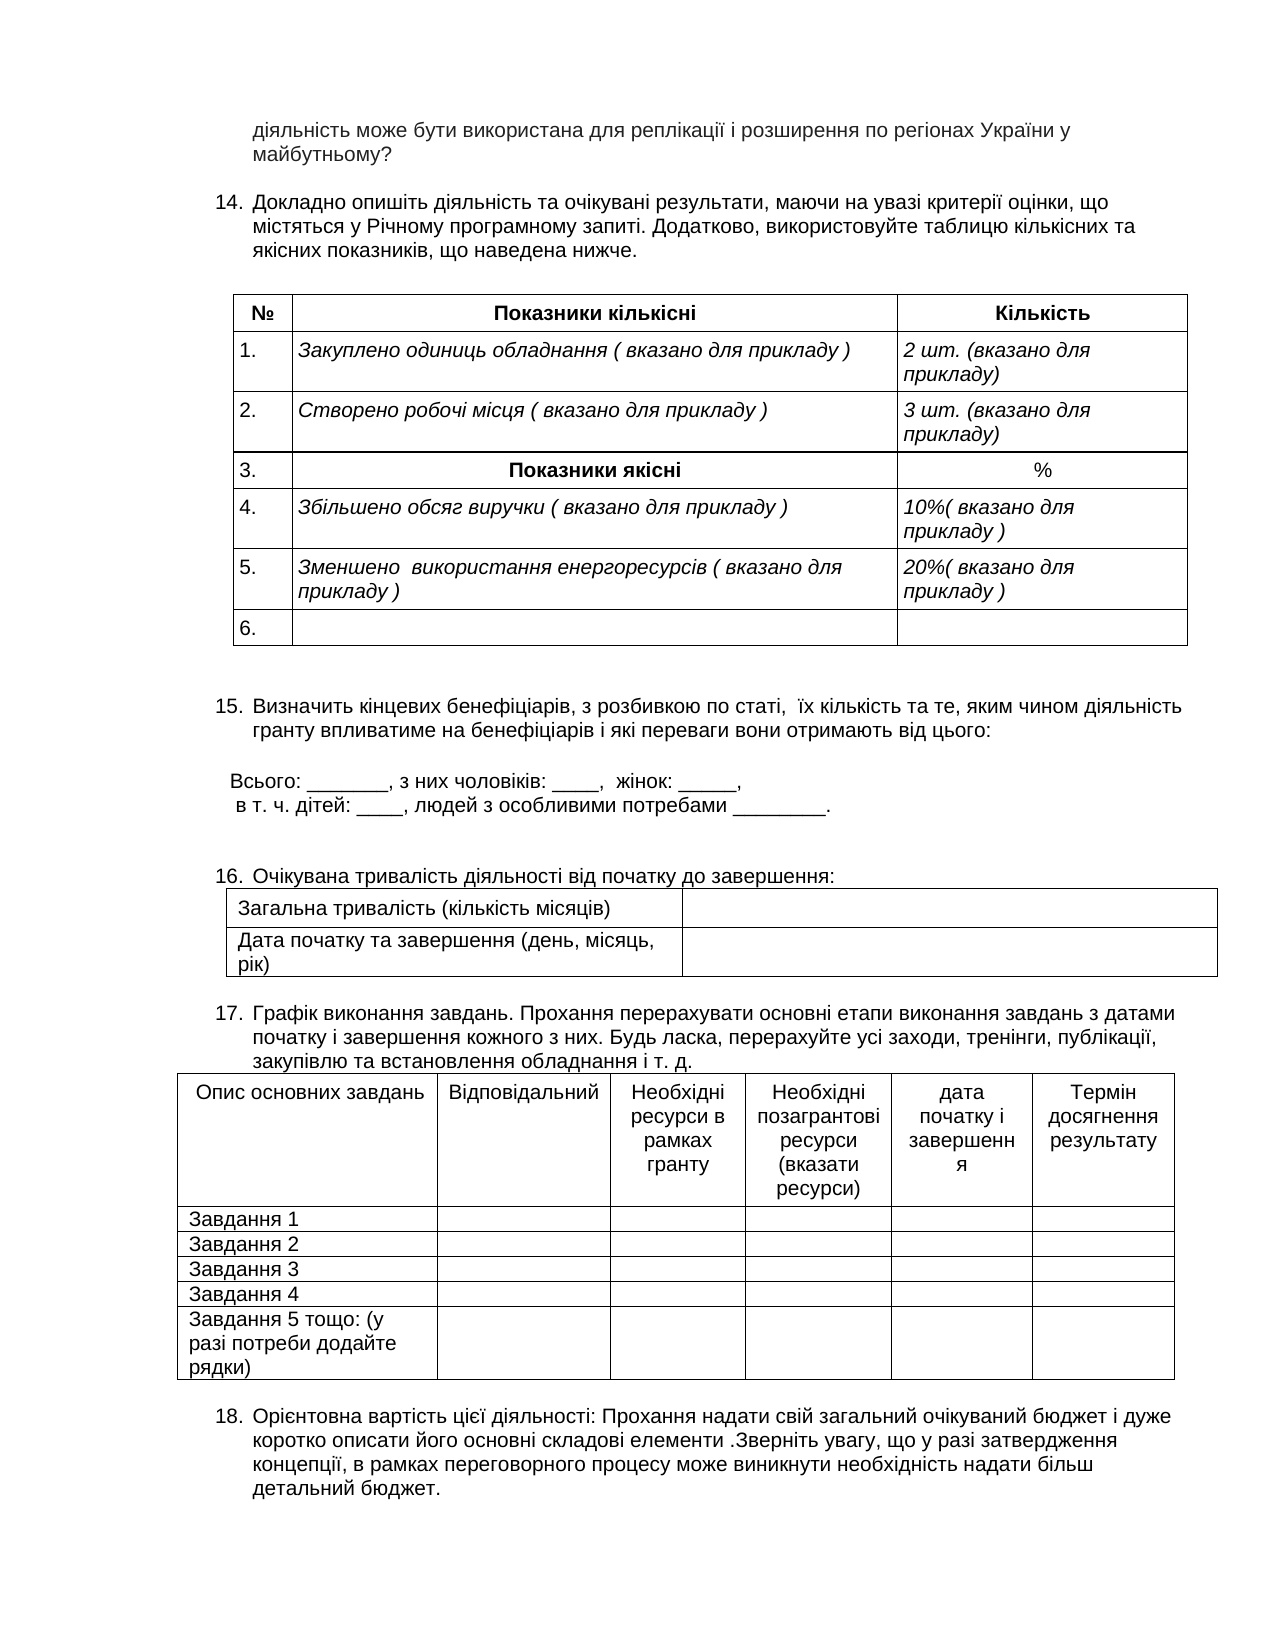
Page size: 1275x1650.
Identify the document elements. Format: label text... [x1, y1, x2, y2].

table_cell [611, 1257, 745, 1281]
table_cell [234, 610, 292, 645]
text в т. ч. дітей: ____, людей з особливими потребами ________. [229, 792, 1186, 816]
table_header Опис основних завдань [178, 1074, 437, 1206]
table_header Термін досягнення результату [1033, 1074, 1174, 1206]
table_cell [611, 1282, 745, 1306]
table_cell [293, 610, 897, 645]
table_cell [892, 1307, 1032, 1379]
table_cell [1033, 1232, 1174, 1256]
table_cell [892, 1257, 1032, 1281]
table_cell Створено робочі місця ( вказано для прикладу ) [293, 392, 897, 451]
table_cell Завдання 2 [178, 1232, 437, 1256]
table_cell [234, 489, 292, 548]
table_header [683, 889, 1217, 927]
table_header № [234, 295, 292, 331]
list Докладно опишіть діяльність та очікувані результати, маючи на увазі критерії оцінки, що містяться у Річному програмному запиті. Додатково, використовуйте таблицю кількісних та якісних показників, що наведена нижче. [215, 190, 1186, 262]
table_header дата початку і завершення [892, 1074, 1032, 1206]
table_cell Завдання 3 [178, 1257, 437, 1281]
table_cell [746, 1207, 891, 1231]
table_cell [746, 1307, 891, 1379]
table_cell 10%( вказано для прикладу ) [898, 489, 1187, 548]
table_header Необхідні ресурси в рамках гранту [611, 1074, 745, 1206]
table_header Кількість [898, 295, 1187, 331]
table_cell Дата початку та завершення (день, місяць, рік) [227, 928, 682, 976]
list Графік виконання завдань. Прохання перерахувати основні етапи виконання завдань з датами початку і завершення кожного з них. Будь ласка, перерахуйте усі заходи, тренінги, публікації, закупівлю та встановлення обладнання і т. д. [215, 1001, 1186, 1072]
table_cell Завдання 4 [178, 1282, 437, 1306]
table_cell [1033, 1257, 1174, 1281]
table_cell [611, 1307, 745, 1379]
table_cell [234, 332, 292, 391]
table_header Загальна тривалість (кількість місяців) [227, 889, 682, 927]
table_cell Показники якісні [293, 453, 897, 488]
table_cell [746, 1232, 891, 1256]
table_cell [898, 610, 1187, 645]
table_cell [1033, 1307, 1174, 1379]
table_cell [683, 928, 1217, 976]
table_cell [438, 1282, 610, 1306]
table_cell [234, 453, 292, 488]
table_cell 2 шт. (вказано для прикладу) [898, 332, 1187, 391]
table_cell 3 шт. (вказано для прикладу) [898, 392, 1187, 451]
table_cell [611, 1207, 745, 1231]
table_cell [611, 1232, 745, 1256]
table_cell % [898, 453, 1187, 488]
list Визначить кінцевих бенефіціарів, з розбивкою по статі, їх кількість та те, яким чином діяльність гранту впливатиме на бенефіціарів і які переваги вони отримають від цього: [215, 694, 1186, 742]
table_cell [234, 392, 292, 451]
table_cell [234, 549, 292, 609]
table_cell Закуплено одиниць обладнання ( вказано для прикладу ) [293, 332, 897, 391]
table_cell Завдання 5 тощо: (у разі потреби додайте рядки) [178, 1307, 437, 1379]
table_cell [1033, 1207, 1174, 1231]
table_cell Зменшено використання енергоресурсів ( вказано для прикладу ) [293, 549, 897, 609]
table_cell Завдання 1 [178, 1207, 437, 1231]
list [215, 118, 1186, 166]
table_header Необхідні позагрантові ресурси (вказати ресурси) [746, 1074, 891, 1206]
table_cell [438, 1207, 610, 1231]
table_header Показники кількісні [293, 295, 897, 331]
table_cell [438, 1307, 610, 1379]
table_cell Збільшено обсяг виручки ( вказано для прикладу ) [293, 489, 897, 548]
table_cell [892, 1232, 1032, 1256]
table_cell [438, 1257, 610, 1281]
table_cell 20%( вказано для прикладу ) [898, 549, 1187, 609]
table_cell [746, 1257, 891, 1281]
list Очікувана тривалість діяльності від початку до завершення: [215, 864, 1186, 888]
text Всього: _______, з них чоловіків: ____, жінок: _____, [229, 768, 1186, 792]
list Орієнтовна вартість цієї діяльності: Прохання надати свій загальний очікуваний бюджет і дуже коротко описати його основні складові елементи .Зверніть увагу, що у разі затвердження концепції, в рамках переговорного процесу може виникнути необхідність надати більш детальний бюджет. [215, 1404, 1186, 1499]
table_cell [892, 1207, 1032, 1231]
table_cell [746, 1282, 891, 1306]
table_cell [892, 1282, 1032, 1306]
table_cell [438, 1232, 610, 1256]
table_header Відповідальний [438, 1074, 610, 1206]
table_cell [1033, 1282, 1174, 1306]
